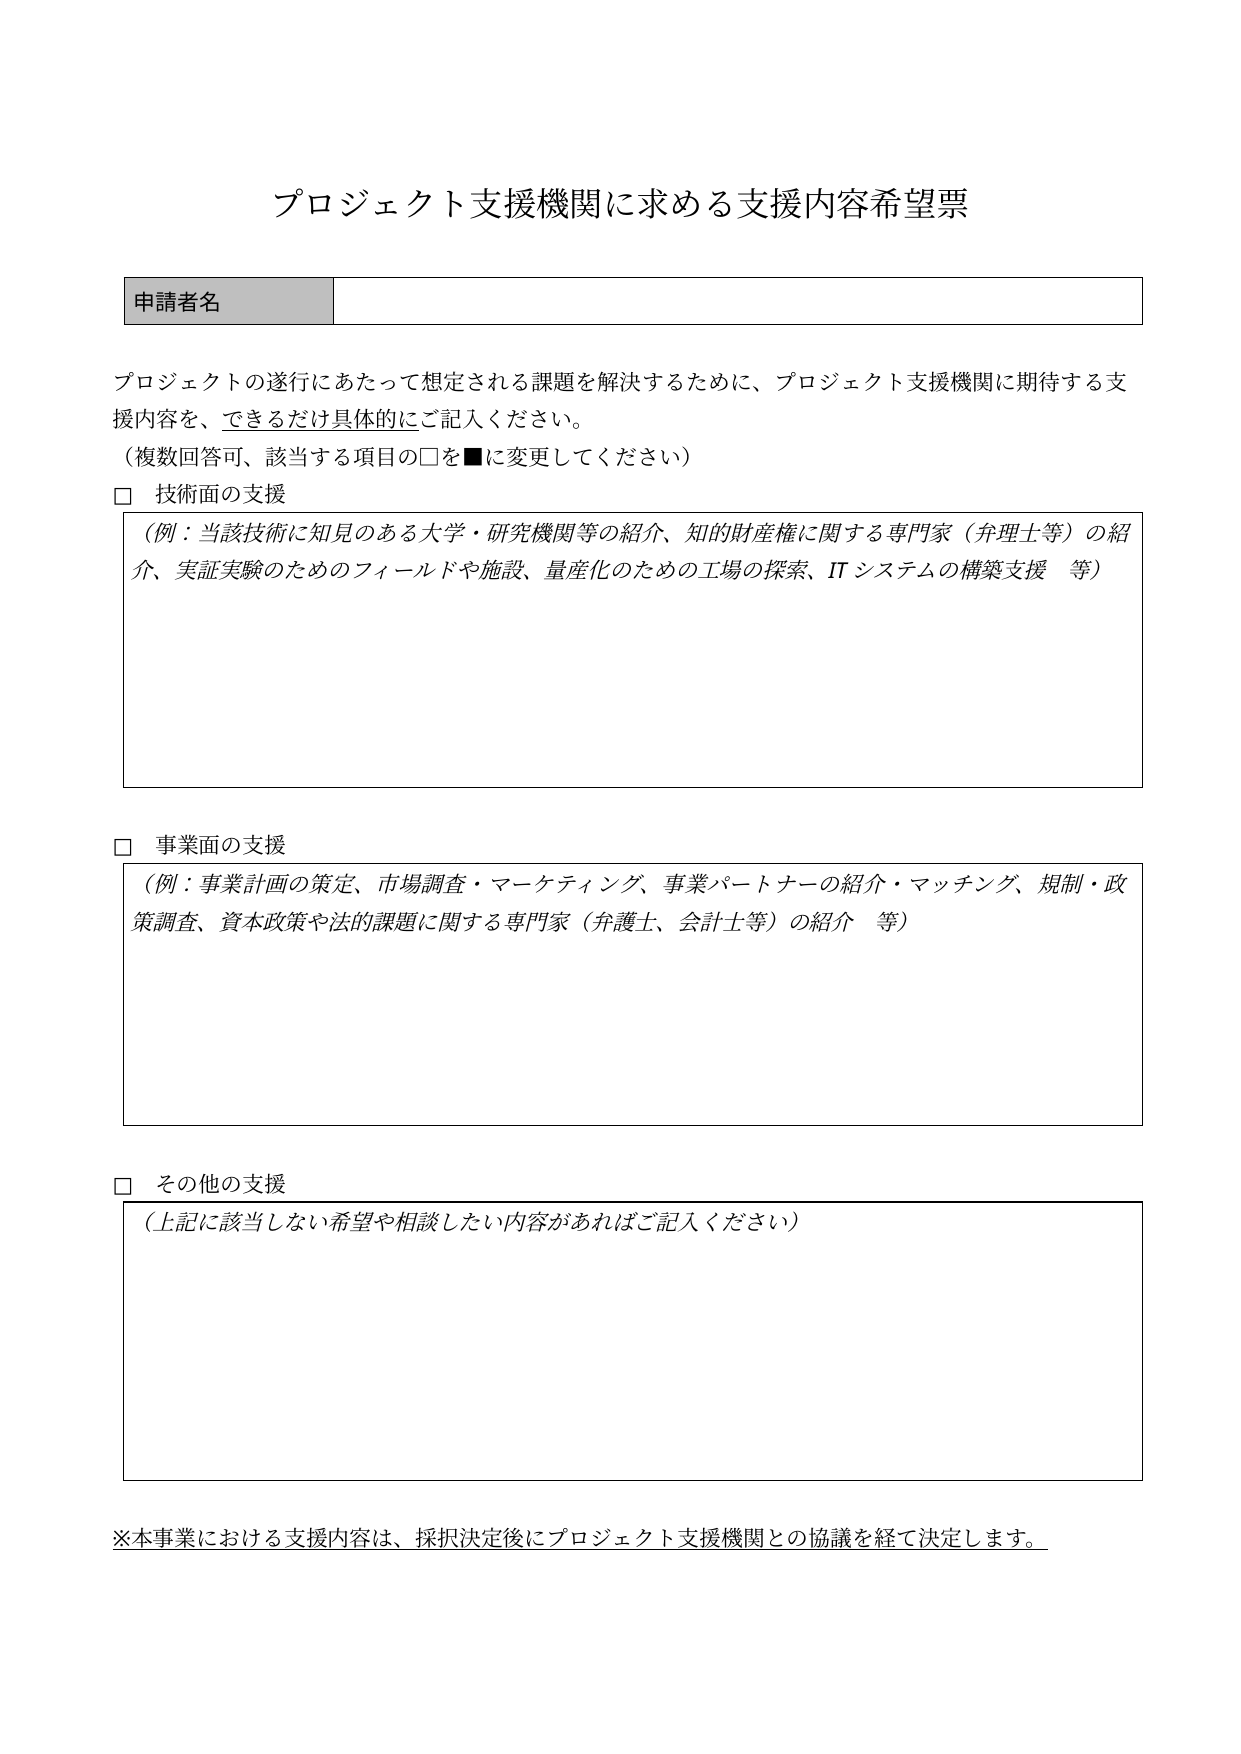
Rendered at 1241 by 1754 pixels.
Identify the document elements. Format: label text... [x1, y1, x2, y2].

table_header （上記に該当しない希望や相談したい内容があればご記入ください） [124, 1203, 1142, 1480]
list □ その他の支援 [112, 1164, 1128, 1201]
table_header [334, 278, 1142, 324]
table_header （例：当該技術に知見のある大学・研究機関等の紹介、知的財産権に関する専門家（弁理士等）の紹介、実証実験のためのフィールドや施設、量産化のための工場の探索、ITシステムの構築支援 等） [124, 513, 1142, 787]
text （複数回答可、該当する項目の□を■に変更してください） [112, 437, 1128, 475]
text □ 技術面の支援 [112, 475, 1128, 512]
table_header 申請者名 [125, 278, 333, 324]
text □ 事業面の支援 [112, 826, 1128, 863]
text ※本事業における支援内容は、採択決定後にプロジェクト支援機関との協議を経て決定します。 [112, 1519, 1128, 1556]
table_header （例：事業計画の策定、市場調査・マーケティング、事業パートナーの紹介・マッチング、規制・政策調査、資本政策や法的課題に関する専門家（弁護士、会計士等）の紹介 等） [124, 864, 1142, 1125]
text プロジェクト支援機関に求める支援内容希望票 [112, 164, 1128, 239]
text プロジェクトの遂行にあたって想定される課題を解決するために、プロジェクト支援機関に期待する支援内容を、できるだけ具体的にご記入ください。 [112, 362, 1128, 437]
